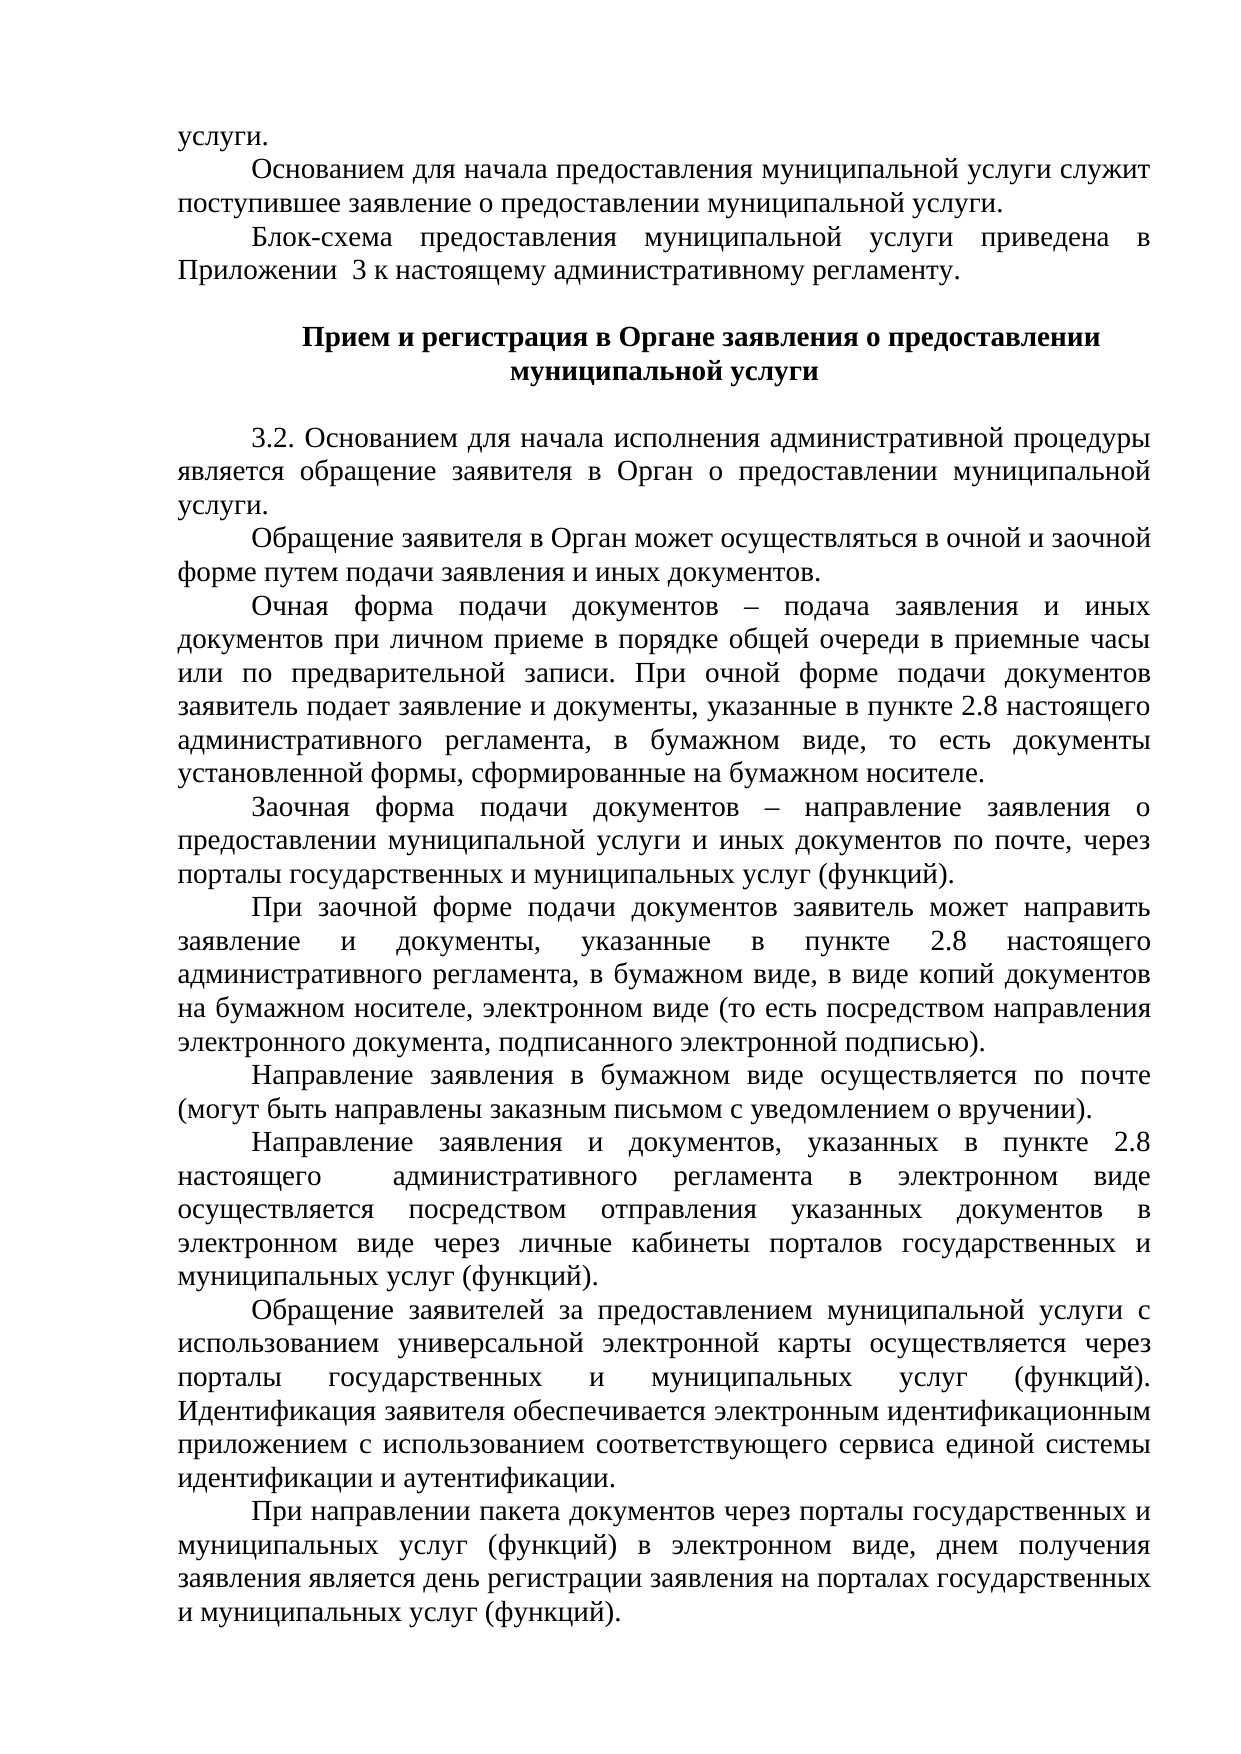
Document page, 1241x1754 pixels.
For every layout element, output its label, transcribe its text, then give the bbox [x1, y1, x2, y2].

text Обращение заявителей за предоставлением муниципальной услуги с использованием универсальной электронной карты осуществляется через порталы государственных и муниципальных услуг (функций). Идентификация заявителя обеспечивается электронным идентификационным приложением с использованием соответствующего сервиса единой системы идентификации и аутентификации. [177, 1292, 1152, 1493]
text 3.2. Основанием для начала исполнения административной процедуры является обращение заявителя в Орган о предоставлении муниципальной услуги. [177, 420, 1152, 521]
text При направлении пакета документов через порталы государственных и муниципальных услуг (функций) в электронном виде, днем получения заявления является день регистрации заявления на порталах государственных и муниципальных услуг (функций). [177, 1493, 1152, 1627]
text Обращение заявителя в Орган может осуществляться в очной и заочной форме путем подачи заявления и иных документов. [177, 521, 1152, 588]
text Заочная форма подачи документов – направление заявления о предоставлении муниципальной услуги и иных документов по почте, через порталы государственных и муниципальных услуг (функций). [177, 789, 1152, 889]
text Блок-схема предоставления муниципальной услуги приведена в Приложении 3 к настоящему административному регламенту. [177, 219, 1152, 286]
text Направление заявления в бумажном виде осуществляется по почте (могут быть направлены заказным письмом с уведомлением о вручении). [177, 1057, 1152, 1124]
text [177, 118, 1152, 152]
text Прием и регистрация в Органе заявления о предоставлении муниципальной услуги [177, 319, 1152, 386]
text Очная форма подачи документов – подача заявления и иных документов при личном приеме в порядке общей очереди в приемные часы или по предварительной записи. При очной форме подачи документов заявитель подает заявление и документы, указанные в пункте 2.8 настоящего административного регламента, в бумажном виде, то есть документы установленной формы, сформированные на бумажном носителе. [177, 588, 1152, 789]
text При заочной форме подачи документов заявитель может направить заявление и документы, указанные в пункте 2.8 настоящего административного регламента, в бумажном виде, в виде копий документов на бумажном носителе, электронном виде (то есть посредством направления электронного документа, подписанного электронной подписью). [177, 889, 1152, 1057]
text Основанием для начала предоставления муниципальной услуги служит поступившее заявление о предоставлении муниципальной услуги. [177, 152, 1152, 219]
text Направление заявления и документов, указанных в пункте 2.8 настоящего административного регламента в электронном виде осуществляется посредством отправления указанных документов в электронном виде через личные кабинеты порталов государственных и муниципальных услуг (функций). [177, 1124, 1152, 1292]
